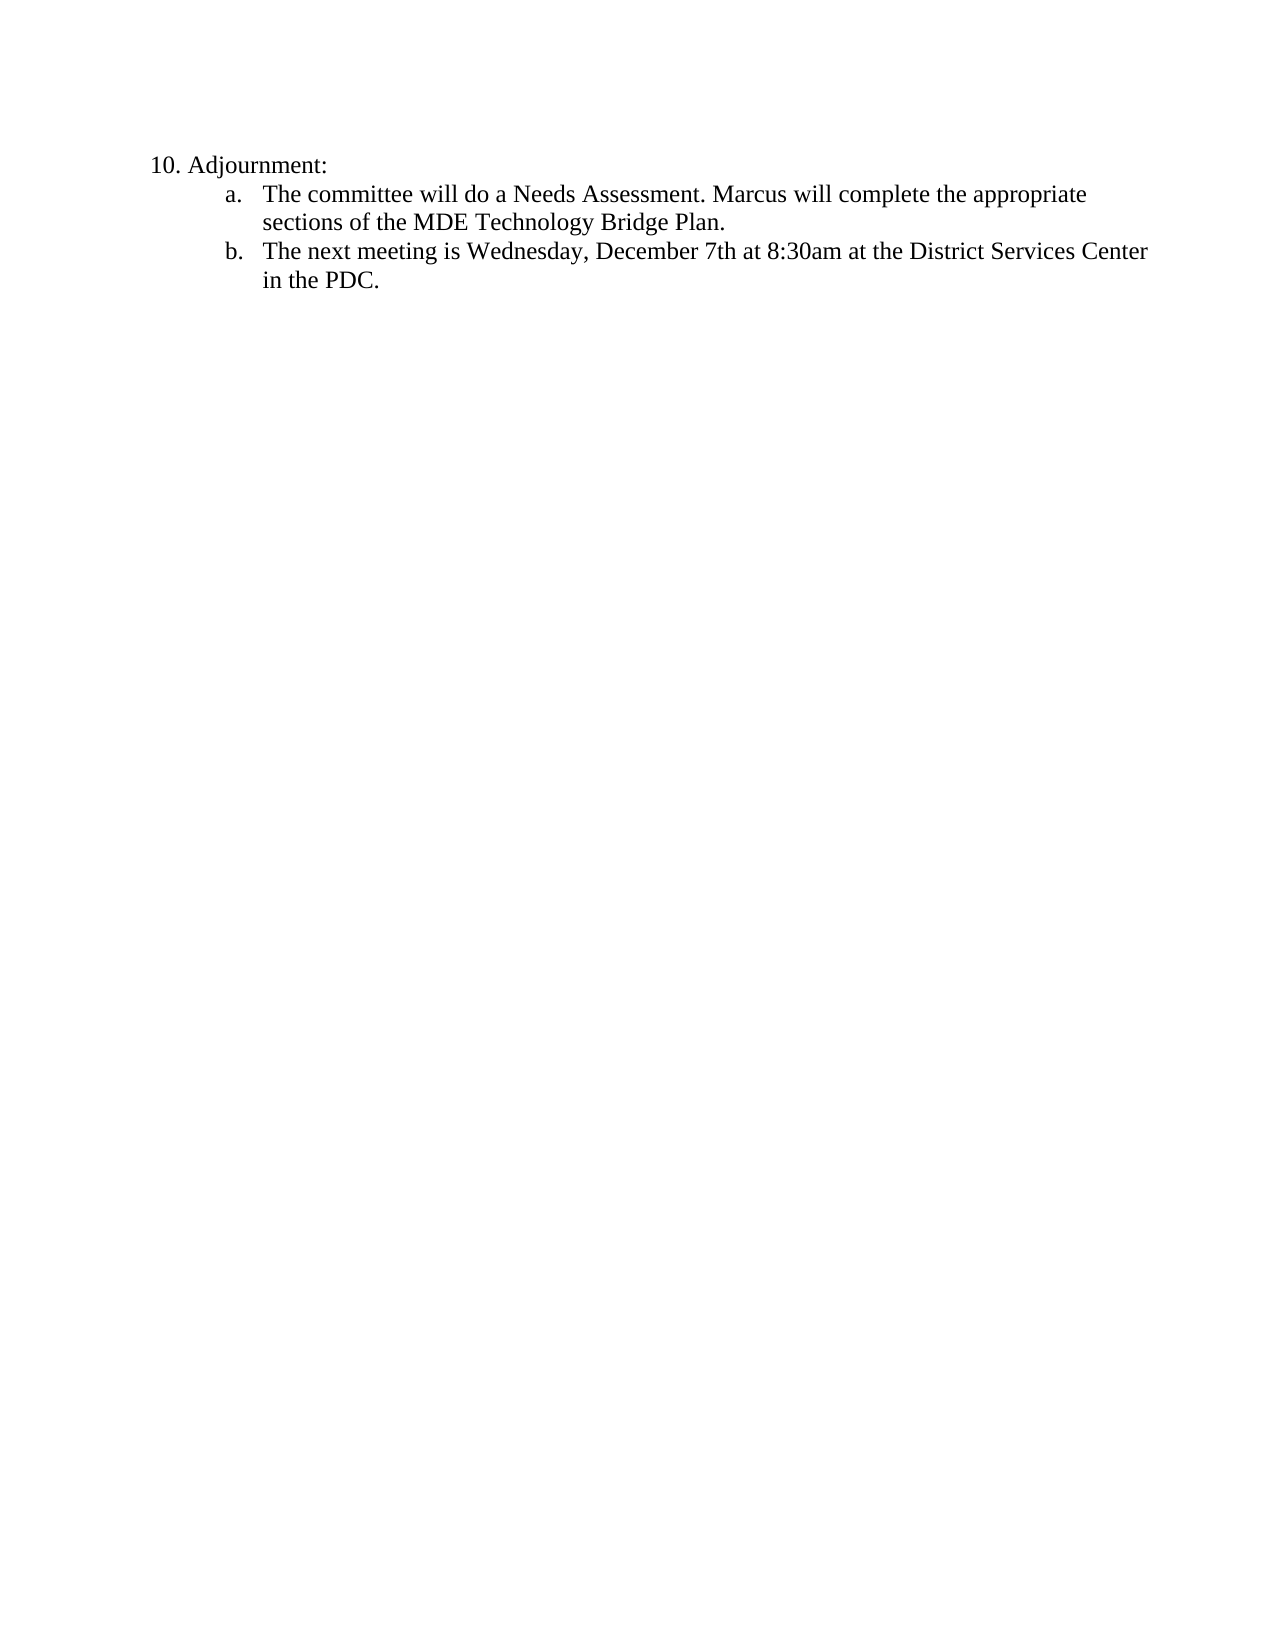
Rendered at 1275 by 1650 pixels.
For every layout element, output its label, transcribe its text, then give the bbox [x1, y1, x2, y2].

list The committee will do a Needs Assessment. Marcus will complete the appropriate sections of the MDE Technology Bridge Plan. [225, 179, 1162, 236]
list The next meeting is Wednesday, December 7th at 8:30am at the District Services Center in the PDC. [225, 236, 1162, 294]
list Adjournment: [150, 150, 1162, 179]
